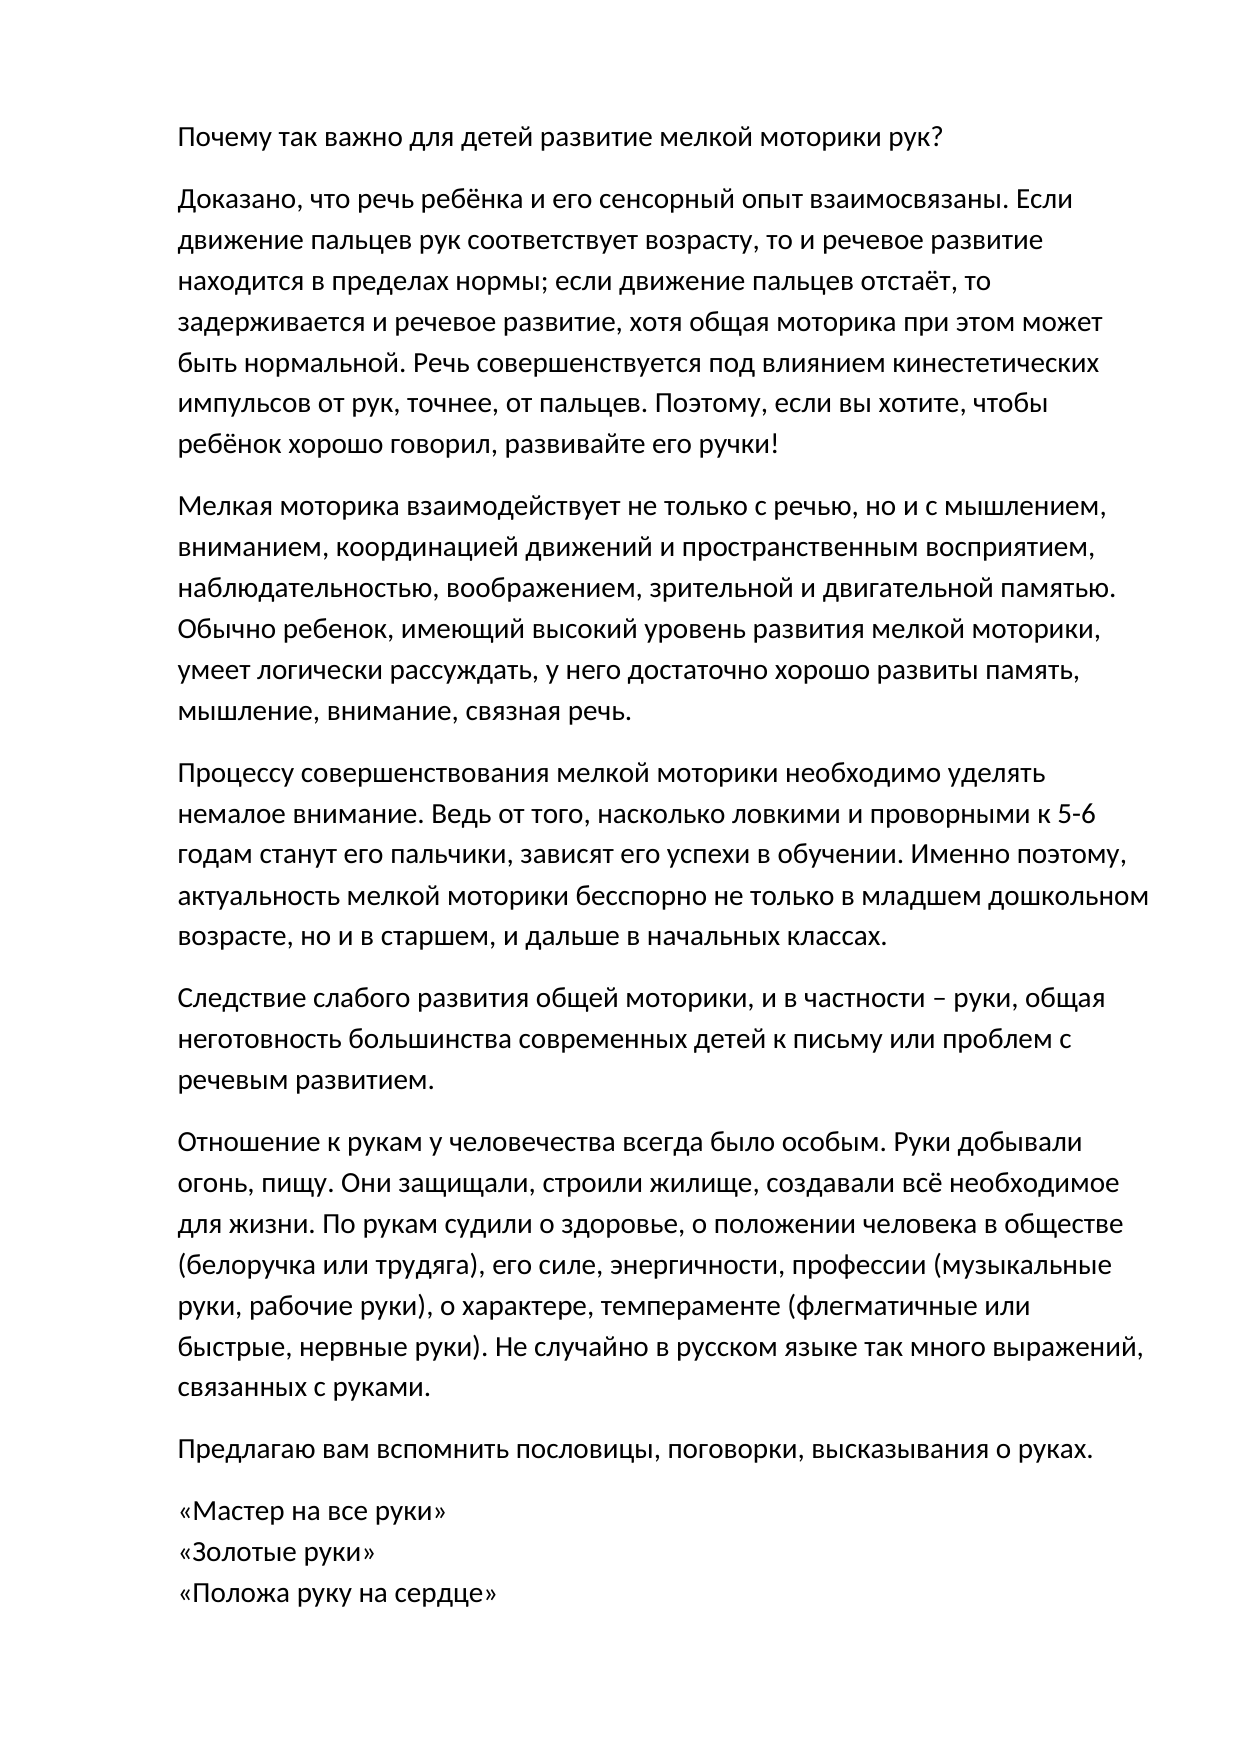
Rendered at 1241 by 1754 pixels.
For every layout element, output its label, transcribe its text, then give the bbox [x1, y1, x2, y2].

text «Золотые руки» [177, 1533, 1152, 1569]
text Доказано, что речь ребёнка и его сенсорный опыт взаимосвязаны. Если движение пальцев рук соответствует возрасту, то и речевое развитие находится в пределах нормы; если движение пальцев отстаёт, то задерживается и речевое развитие, хотя общая моторика при этом может быть нормальной. Речь совершенствуется под влиянием кинестетических импульсов от рук, точнее, от пальцев. Поэтому, если вы хотите, чтобы ребёнок хорошо говорил, развивайте его ручки! [177, 180, 1152, 461]
text Мелкая моторика взаимодействует не только с речью, но и с мышлением, вниманием, координацией движений и пространственным восприятием, наблюдательностью, воображением, зрительной и двигательной памятью. Обычно ребенок, имеющий высокий уровень развития мелкой моторики, умеет логически рассуждать, у него достаточно хорошо развиты память, мышление, внимание, связная речь. [177, 487, 1152, 728]
text Предлагаю вам вспомнить пословицы, поговорки, высказывания о руках. [177, 1430, 1152, 1466]
text Процессу совершенствования мелкой моторики необходимо уделять немалое внимание. Ведь от того, насколько ловкими и проворными к 5-6 годам станут его пальчики, зависят его успехи в обучении. Именно поэтому, актуальность мелкой моторики бесспорно не только в младшем дошкольном возрасте, но и в старшем, и дальше в начальных классах. [177, 754, 1152, 953]
text «Положа руку на сердце» [177, 1574, 1152, 1609]
text Отношение к рукам у человечества всегда было особым. Руки добывали огонь, пищу. Они защищали, строили жилище, создавали всё необходимое для жизни. По рукам судили о здоровье, о положении человека в обществе (белоручка или трудяга), его силе, энергичности, профессии (музыкальные руки, рабочие руки), о характере, темпераменте (флегматичные или быстрые, нервные руки). Не случайно в русском языке так много выражений, связанных с руками. [177, 1123, 1152, 1404]
text «Мастер на все руки» [177, 1492, 1152, 1528]
text Следствие слабого развития общей моторики, и в частности – руки, общая неготовность большинства современных детей к письму или проблем с речевым развитием. [177, 979, 1152, 1097]
text Почему так важно для детей развитие мелкой моторики рук? [177, 118, 1152, 154]
